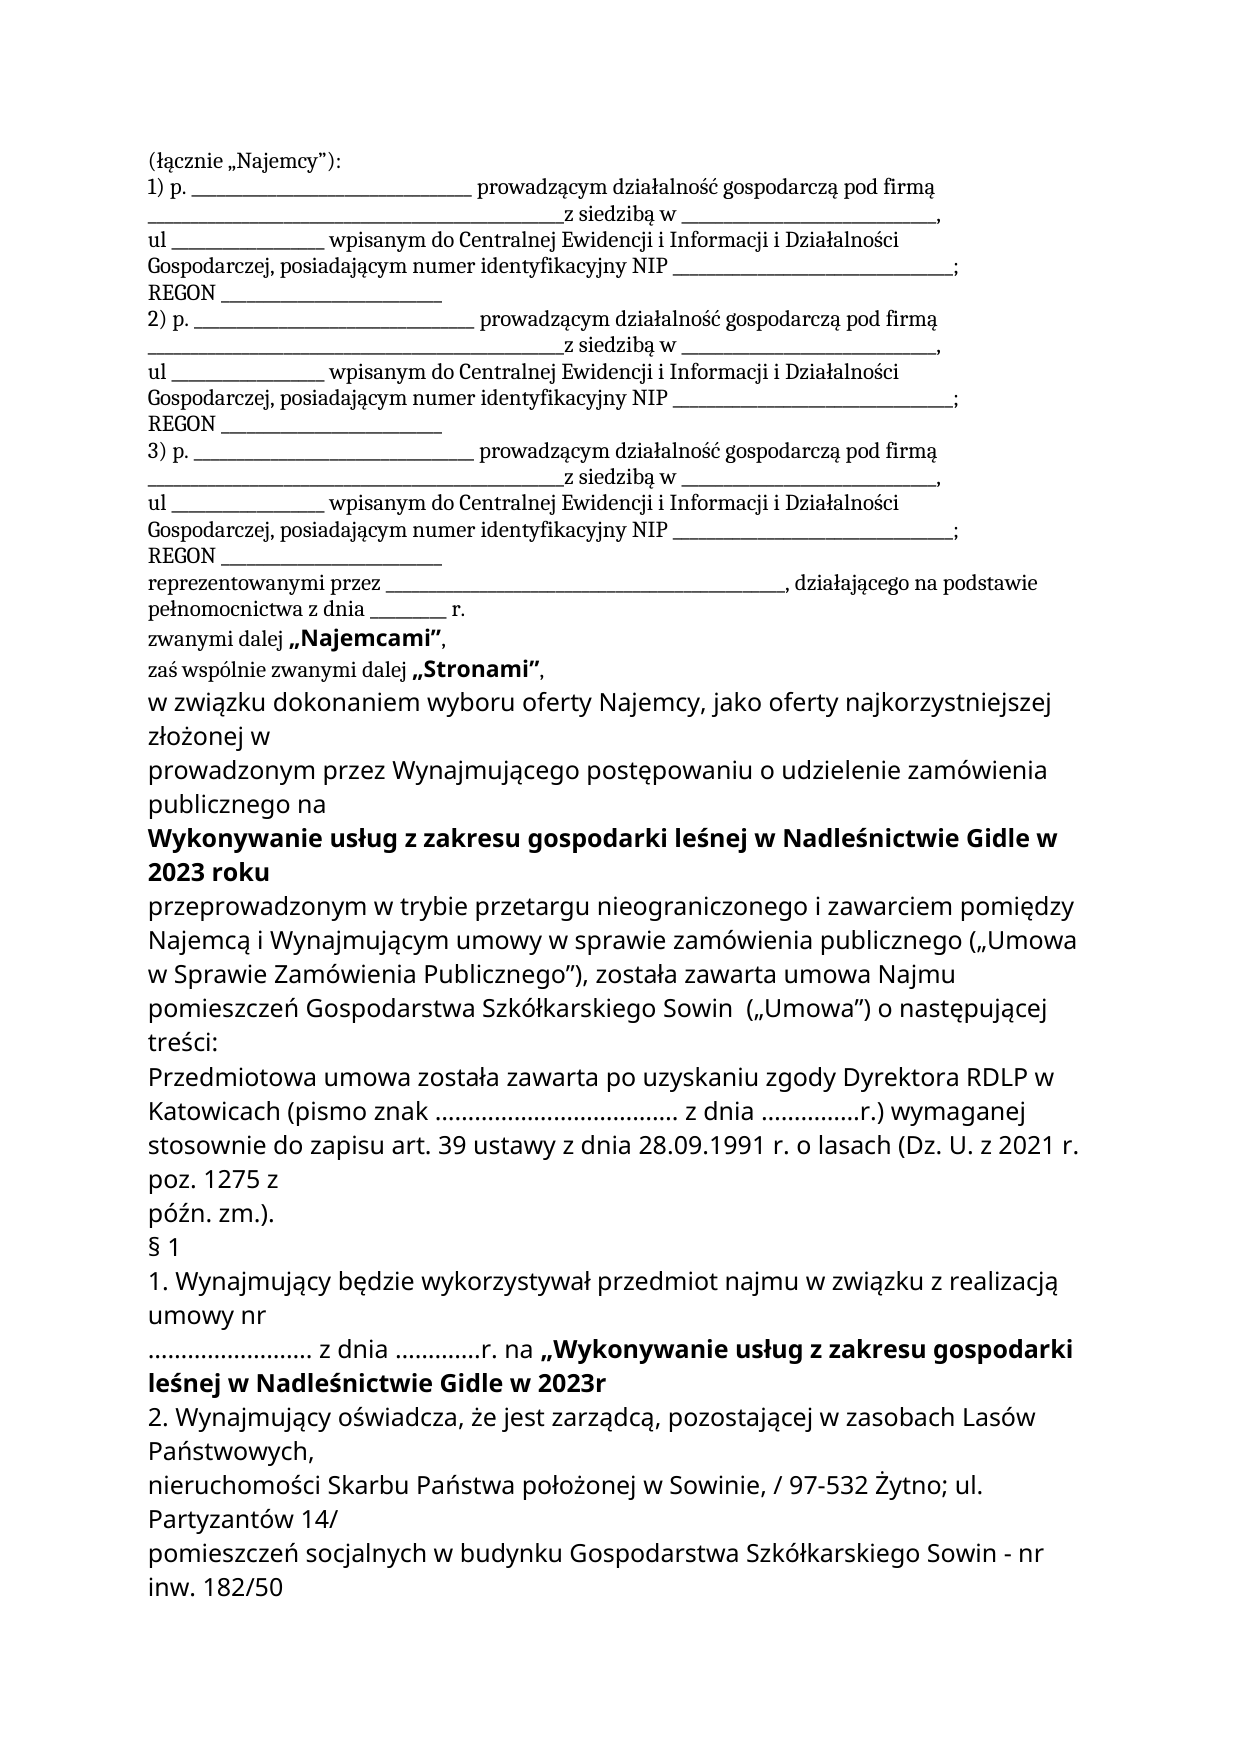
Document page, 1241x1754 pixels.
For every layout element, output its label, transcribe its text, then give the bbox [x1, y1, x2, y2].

text pomieszczeń socjalnych w budynku Gospodarstwa Szkółkarskiego Sowin - nr inw. 182/50 [148, 1536, 1093, 1604]
text 2. Wynajmujący oświadcza, że jest zarządcą, pozostającej w zasobach Lasów Państwowych, [148, 1400, 1093, 1468]
text przeprowadzonym w trybie przetargu nieograniczonego i zawarciem pomiędzy Najemcą i Wynajmującym umowy w sprawie zamówienia publicznego („Umowa w Sprawie Zamówienia Publicznego”), została zawarta umowa Najmu pomieszczeń Gospodarstwa Szkółkarskiego Sowin („Umowa”) o następującej treści: [148, 889, 1093, 1059]
text ul __________________ wpisanym do Centralnej Ewidencji i Informacji i Działalności [148, 358, 1093, 385]
text _________________________________________________z siedzibą w ______________________________, [148, 464, 1093, 490]
text w związku dokonaniem wyboru oferty Najemcy, jako oferty najkorzystniejszej złożonej w [148, 684, 1093, 753]
text prowadzonym przez Wynajmującego postępowaniu o udzielenie zamówienia publicznego na [148, 753, 1093, 821]
text (łącznie „Najemcy”): [148, 148, 1093, 174]
text późn. zm.). [148, 1195, 1093, 1229]
text Gospodarczej, posiadającym numer identyfikacyjny NIP _________________________________; [148, 517, 1093, 543]
text reprezentowanymi przez _______________________________________________, działającego na podstawie [148, 569, 1093, 596]
text Wykonywanie usług z zakresu gospodarki leśnej w Nadleśnictwie Gidle w 2023 roku [148, 821, 1093, 889]
text ul __________________ wpisanym do Centralnej Ewidencji i Informacji i Działalności [148, 490, 1093, 517]
text § 1 [148, 1229, 1093, 1263]
text nieruchomości Skarbu Państwa położonej w Sowinie, / 97-532 Żytno; ul. Partyzantów 14/ [148, 1468, 1093, 1536]
text ul __________________ wpisanym do Centralnej Ewidencji i Informacji i Działalności [148, 227, 1093, 253]
text leśnej w Nadleśnictwie Gidle w 2023r [148, 1366, 1093, 1400]
text REGON __________________________ [148, 543, 1093, 569]
text Gospodarczej, posiadającym numer identyfikacyjny NIP _________________________________; [148, 253, 1093, 279]
text Przedmiotowa umowa została zawarta po uzyskaniu zgody Dyrektora RDLP w Katowicach (pismo znak ………………………………. z dnia ……………r.) wymaganej [148, 1059, 1093, 1127]
text zwanymi dalej „Najemcami”, [148, 622, 1093, 653]
text ……………………. z dnia ………….r. na „Wykonywanie usług z zakresu gospodarki [148, 1332, 1093, 1366]
text _________________________________________________z siedzibą w ______________________________, [148, 200, 1093, 227]
text Gospodarczej, posiadającym numer identyfikacyjny NIP _________________________________; [148, 385, 1093, 411]
text 1) p. _________________________________ prowadzącym działalność gospodarczą pod firmą [148, 174, 1093, 200]
text 1. Wynajmujący będzie wykorzystywał przedmiot najmu w związku z realizacją umowy nr [148, 1263, 1093, 1332]
text 3) p. _________________________________ prowadzącym działalność gospodarczą pod firmą [148, 437, 1093, 464]
text REGON __________________________ [148, 411, 1093, 437]
text zaś wspólnie zwanymi dalej „Stronami”, [148, 653, 1093, 684]
text REGON __________________________ [148, 279, 1093, 306]
text 2) p. _________________________________ prowadzącym działalność gospodarczą pod firmą [148, 306, 1093, 332]
text stosownie do zapisu art. 39 ustawy z dnia 28.09.1991 r. o lasach (Dz. U. z 2021 r. poz. 1275 z [148, 1127, 1093, 1195]
text _________________________________________________z siedzibą w ______________________________, [148, 332, 1093, 358]
text pełnomocnictwa z dnia _________ r. [148, 596, 1093, 622]
